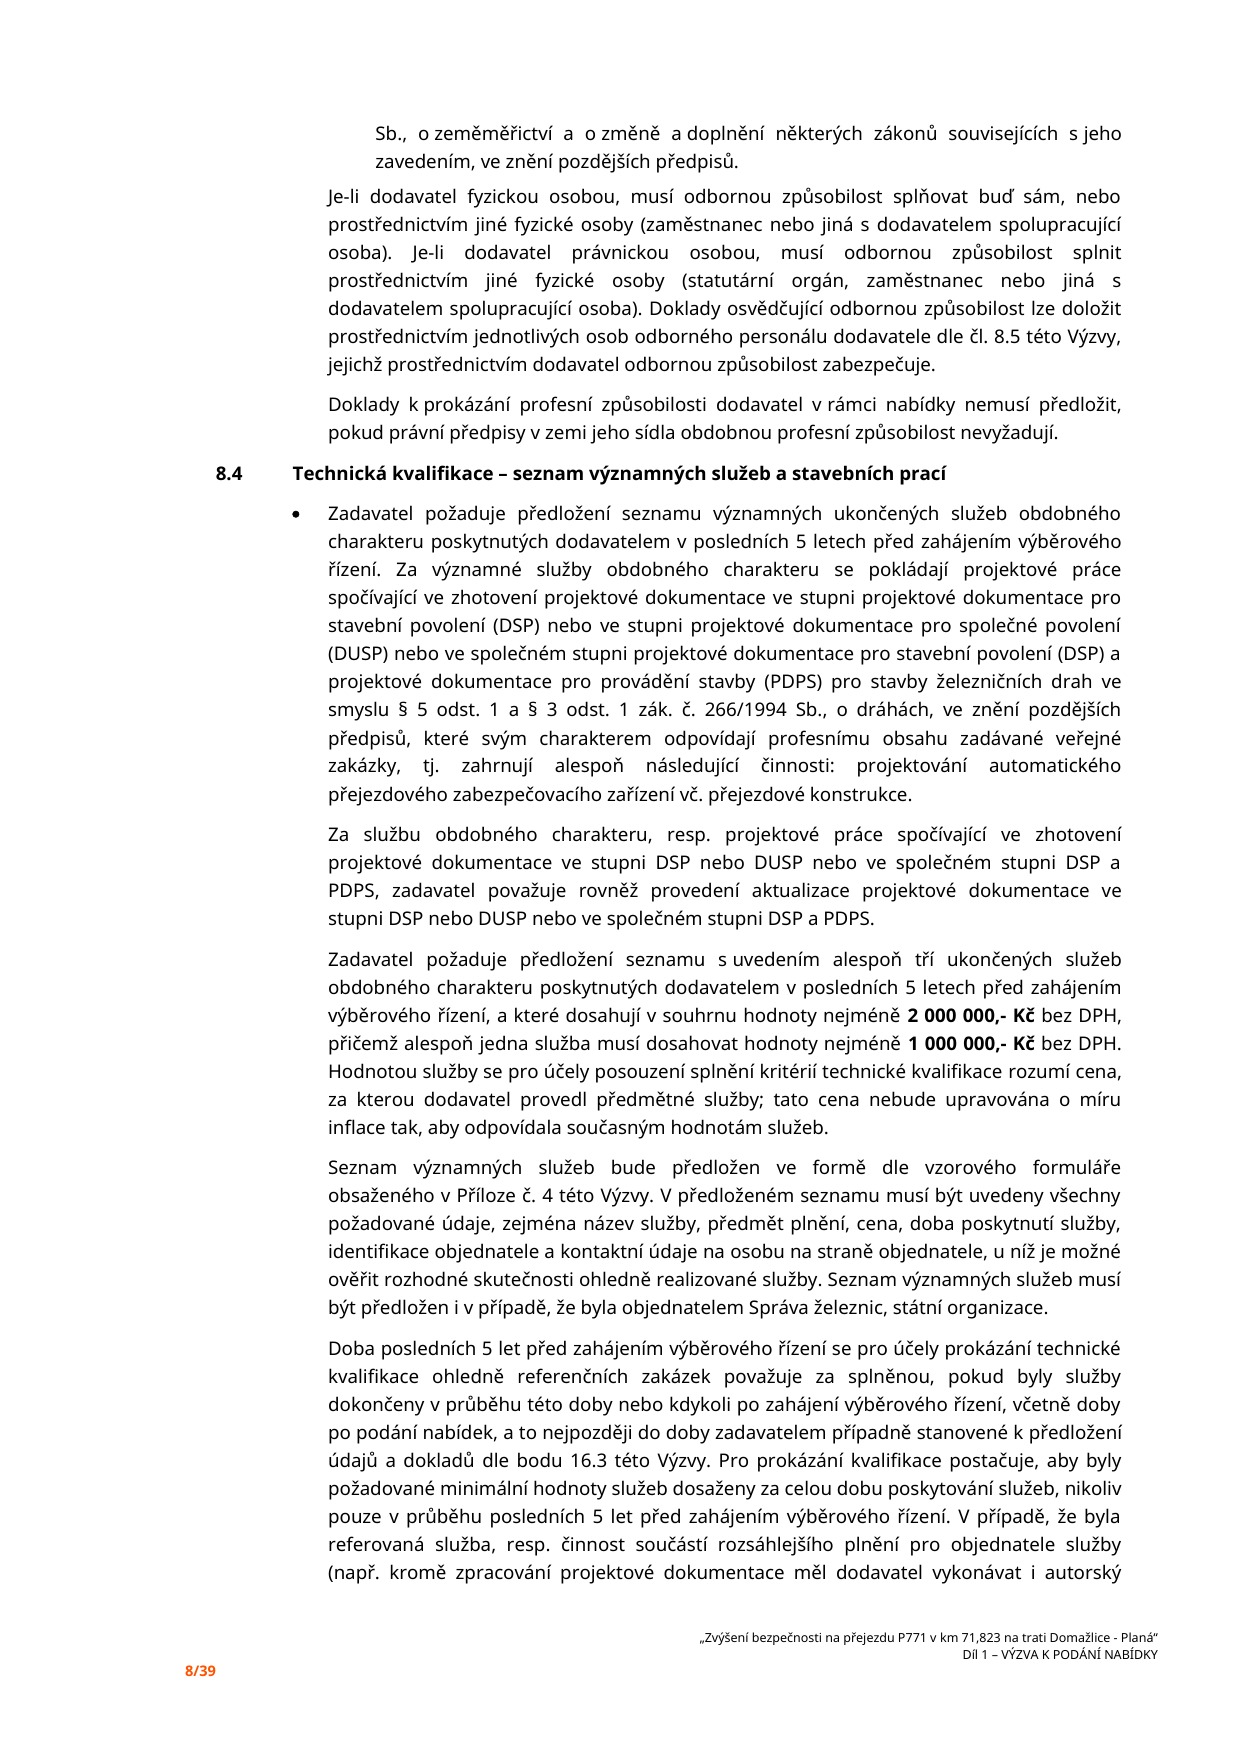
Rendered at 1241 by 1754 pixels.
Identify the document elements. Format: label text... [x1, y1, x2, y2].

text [328, 121, 1122, 174]
text Je-li dodavatel fyzickou osobou, musí odbornou způsobilost splňovat buď sám, nebo prostřednictvím jiné fyzické osoby (zaměstnanec nebo jiná s dodavatelem spolupracující osoba). Je-li dodavatel právnickou osobou, musí odbornou způsobilost splnit prostřednictvím jiné fyzické osoby (statutární orgán, zaměstnanec nebo jiná s dodavatelem spolupracující osoba). Doklady osvědčující odbornou způsobilost lze doložit prostřednictvím jednotlivých osob odborného personálu dodavatele dle čl. 8.5 této Výzvy, jejichž prostřednictvím dodavatel odbornou způsobilost zabezpečuje. [328, 183, 1122, 377]
text Zadavatel požaduje předložení seznamu významných ukončených služeb obdobného charakteru poskytnutých dodavatelem v posledních 5 letech před zahájením výběrového řízení. Za významné služby obdobného charakteru se pokládají projektové práce spočívající ve zhotovení projektové dokumentace ve stupni projektové dokumentace pro stavební povolení (DSP) nebo ve stupni projektové dokumentace pro společné povolení (DUSP) nebo ve společném stupni projektové dokumentace pro stavební povolení (DSP) a projektové dokumentace pro provádění stavby (PDPS) pro stavby železničních drah ve smyslu § 5 odst. 1 a § 3 odst. 1 zák. č. 266/1994 Sb., o dráhách, ve znění pozdějších předpisů, které svým charakterem odpovídají profesnímu obsahu zadávané veřejné zakázky, tj. zahrnují alespoň následující činnosti: projektování automatického přejezdového zabezpečovacího zařízení vč. přejezdové konstrukce. [292, 501, 1122, 806]
text Technická kvalifikace – seznam významných služeb a stavebních prací [216, 460, 1122, 486]
text Seznam významných služeb bude předložen ve formě dle vzorového formuláře obsaženého v Příloze č. 4 této Výzvy. V předloženém seznamu musí být uvedeny všechny požadované údaje, zejména název služby, předmět plnění, cena, doba poskytnutí služby, identifikace objednatele a kontaktní údaje na osobu na straně objednatele, u níž je možné ověřit rozhodné skutečnosti ohledně realizované služby. Seznam významných služeb musí být předložen i v případě, že byla objednatelem Správa železnic, státní organizace. [328, 1154, 1122, 1320]
text Za službu obdobného charakteru, resp. projektové práce spočívající ve zhotovení projektové dokumentace ve stupni DSP nebo DUSP nebo ve společném stupni DSP a PDPS, zadavatel považuje rovněž provedení aktualizace projektové dokumentace ve stupni DSP nebo DUSP nebo ve společném stupni DSP a PDPS. [328, 821, 1122, 931]
text Doklady k prokázání profesní způsobilosti dodavatel v rámci nabídky nemusí předložit, pokud právní předpisy v zemi jeho sídla obdobnou profesní způsobilost nevyžadují. [328, 392, 1122, 445]
text Zadavatel požaduje předložení seznamu s uvedením alespoň tří ukončených služeb obdobného charakteru poskytnutých dodavatelem v posledních 5 letech před zahájením výběrového řízení, a které dosahují v souhrnu hodnoty nejméně 2 000 000,- Kč bez DPH, přičemž alespoň jedna služba musí dosahovat hodnoty nejméně 1 000 000,- Kč bez DPH. Hodnotou služby se pro účely posouzení splnění kritérií technické kvalifikace rozumí cena, za kterou dodavatel provedl předmětné služby; tato cena nebude upravována o míru inflace tak, aby odpovídala současným hodnotám služeb. [328, 946, 1122, 1139]
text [328, 1335, 1122, 1585]
